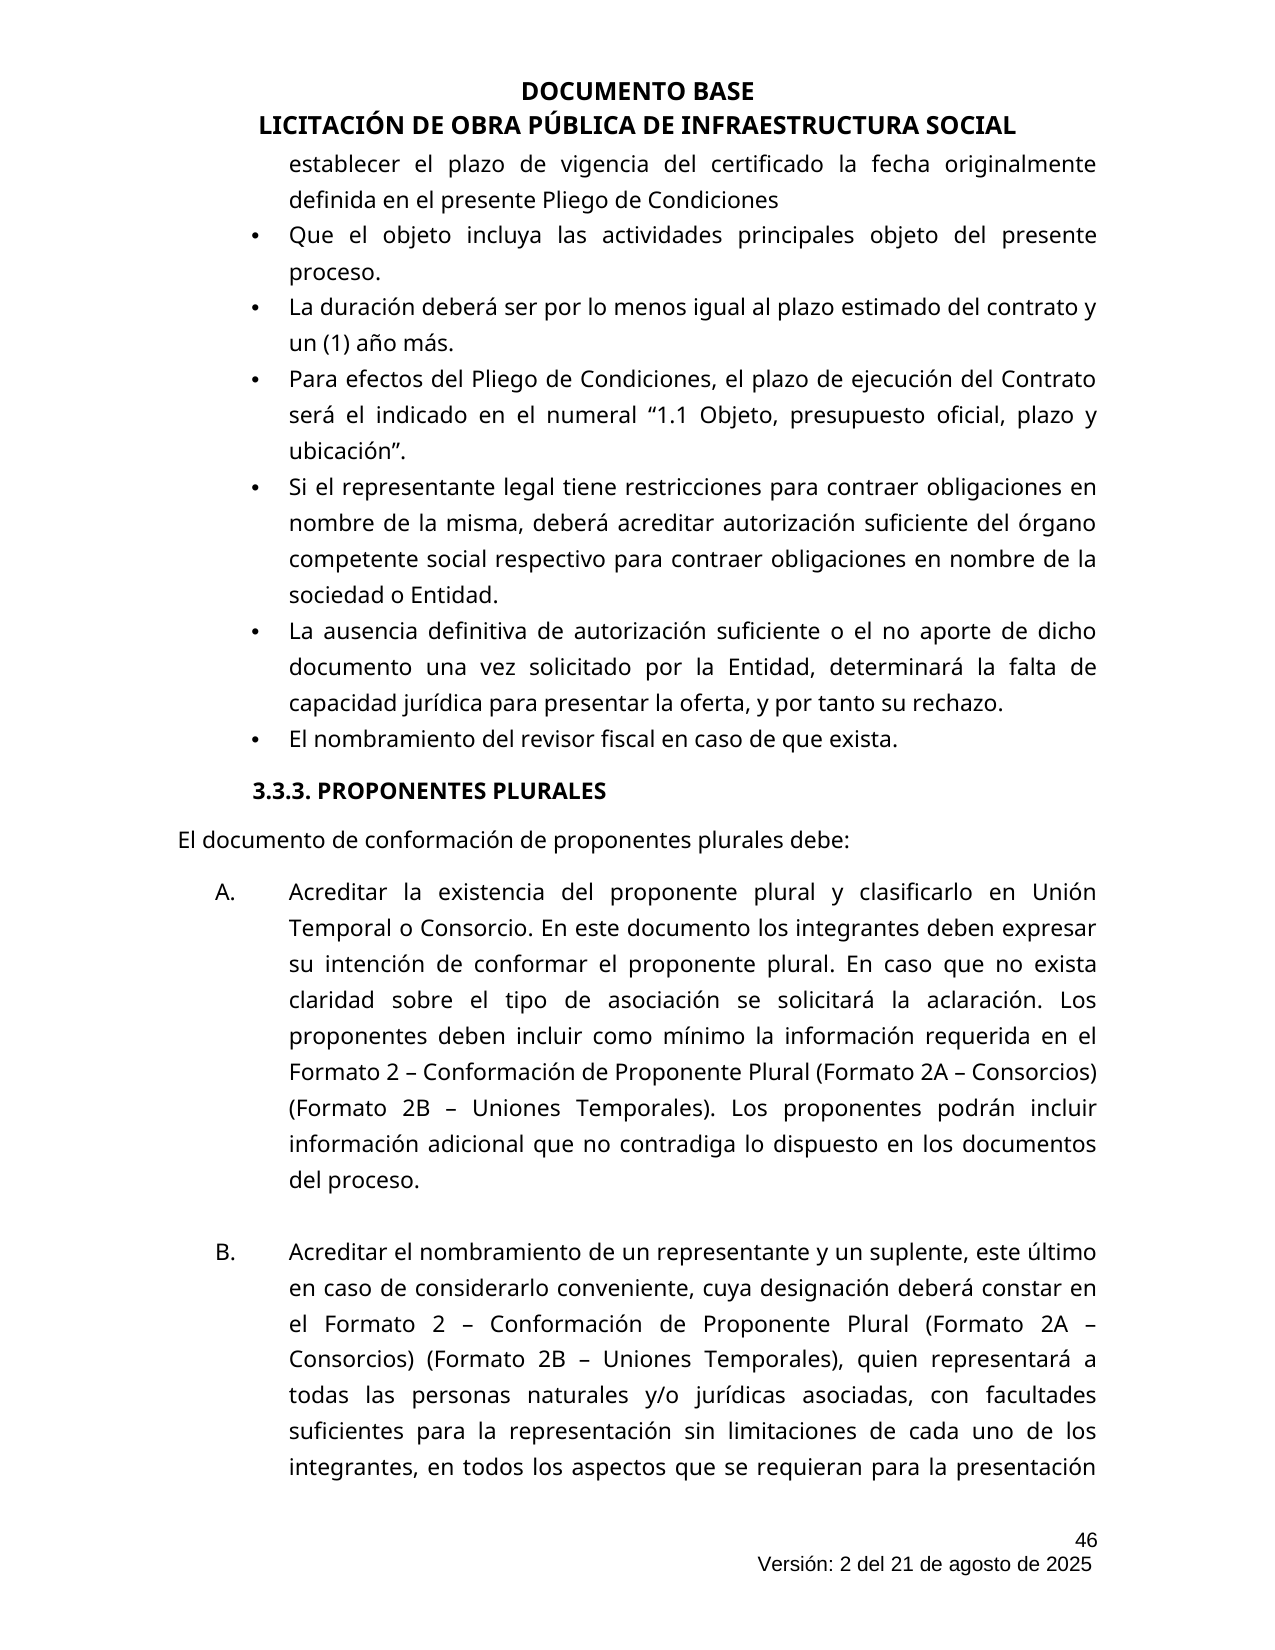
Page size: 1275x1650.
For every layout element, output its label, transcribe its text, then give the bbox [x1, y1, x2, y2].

text El documento de conformación de proponentes plurales debe: [177, 824, 1098, 855]
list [215, 148, 1098, 215]
list Que el objeto incluya las actividades principales objeto del presente proceso. [251, 219, 1098, 287]
list El nombramiento del revisor fiscal en caso de que exista. [251, 723, 1098, 754]
list Si el representante legal tiene restricciones para contraer obligaciones en nombre de la misma, deberá acreditar autorización suficiente del órgano competente social respectivo para contraer obligaciones en nombre de la sociedad o Entidad. [251, 471, 1098, 610]
subtitle 3.3.3. PROPONENTES PLURALES [252, 775, 1098, 806]
list La duración deberá ser por lo menos igual al plazo estimado del contrato y un (1) año más. [251, 291, 1098, 358]
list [215, 1236, 1098, 1482]
list Acreditar la existencia del proponente plural y clasificarlo en Unión Temporal o Consorcio. En este documento los integrantes deben expresar su intención de conformar el proponente plural. En caso que no exista claridad sobre el tipo de asociación se solicitará la aclaración. Los proponentes deben incluir como mínimo la información requerida en el Formato 2 – Conformación de Proponente Plural (Formato 2A – Consorcios) (Formato 2B – Uniones Temporales). Los proponentes podrán incluir información adicional que no contradiga lo dispuesto en los documentos del proceso. [215, 876, 1098, 1195]
list Para efectos del Pliego de Condiciones, el plazo de ejecución del Contrato será el indicado en el numeral “1.1 Objeto, presupuesto oficial, plazo y ubicación”. [251, 363, 1098, 466]
list La ausencia definitiva de autorización suficiente o el no aporte de dicho documento una vez solicitado por la Entidad, determinará la falta de capacidad jurídica para presentar la oferta, y por tanto su rechazo. [251, 615, 1098, 718]
